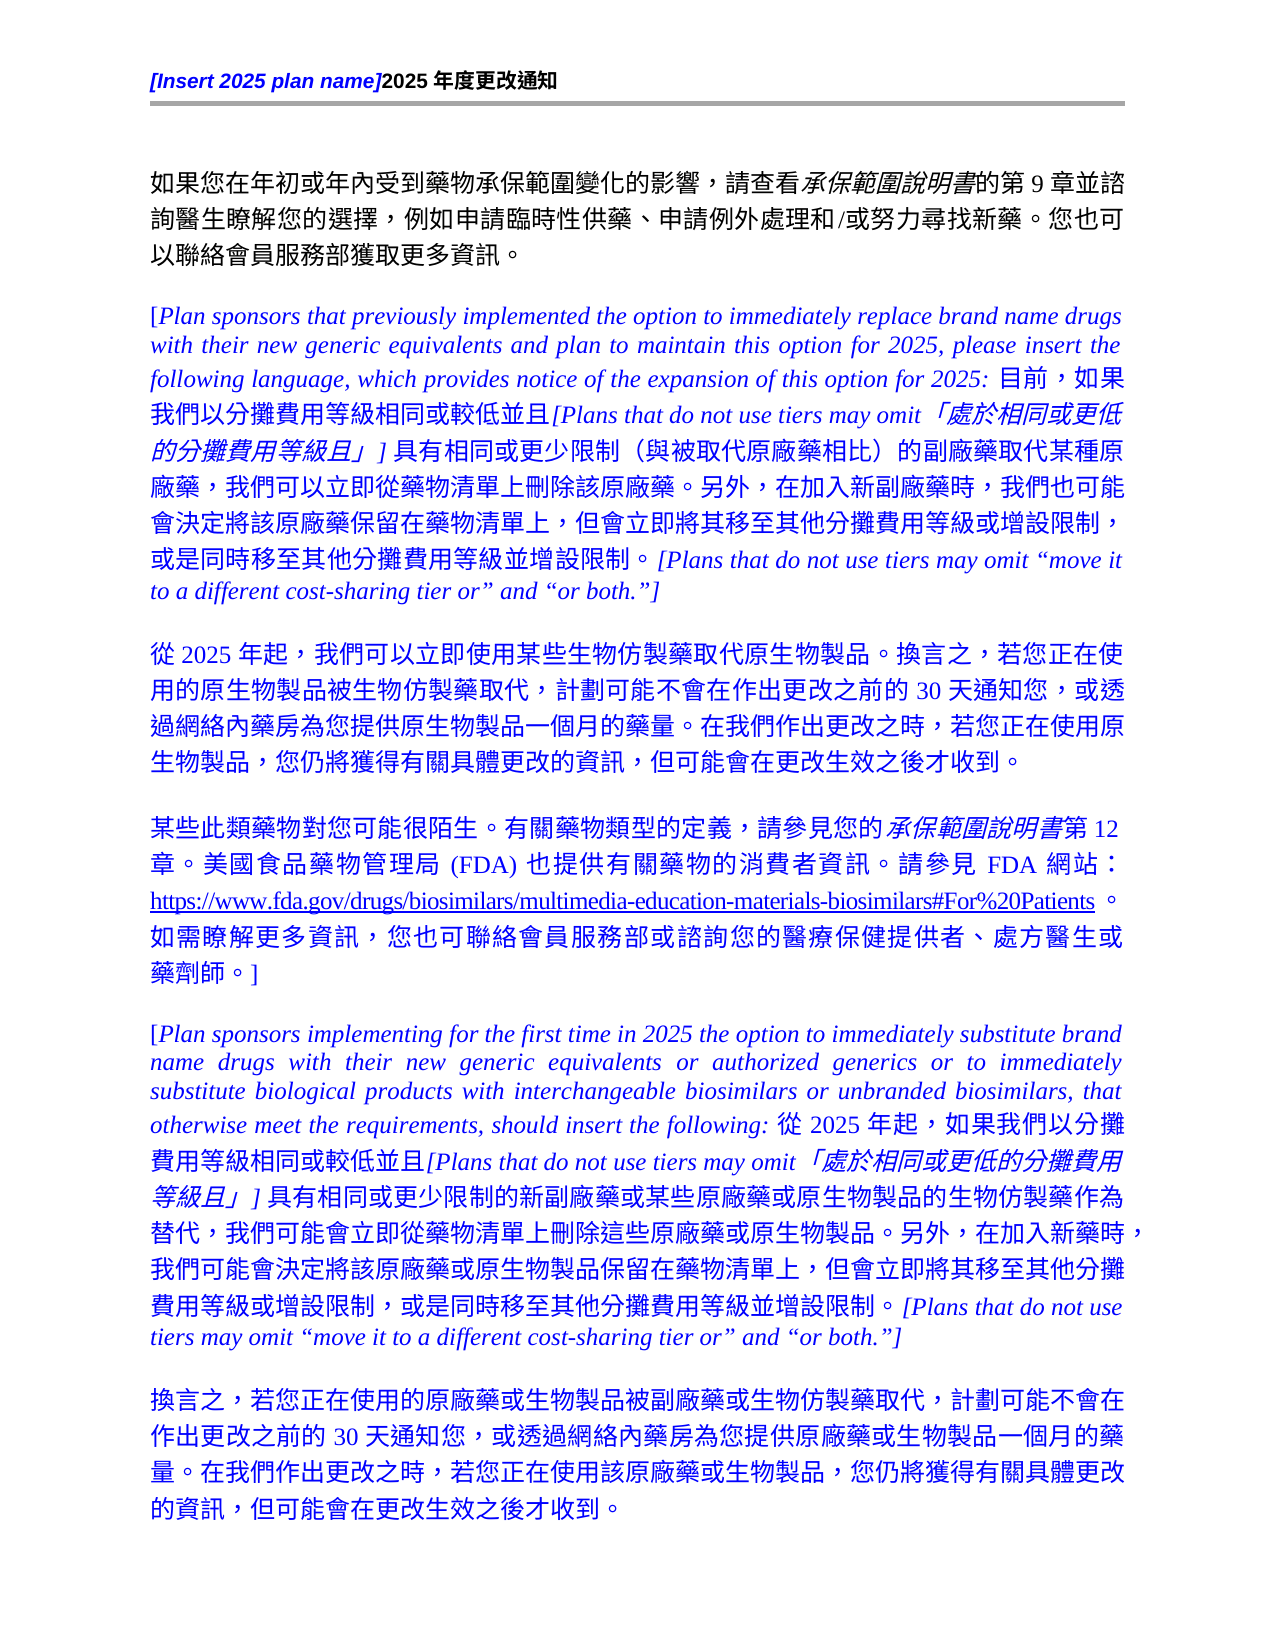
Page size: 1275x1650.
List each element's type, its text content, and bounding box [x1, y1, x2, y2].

text 如果您在年初或年內受到藥物承保範圍變化的影響，請查看承保範圍說明書的第 9 章並諮詢醫生瞭解您的選擇，例如申請臨時性供藥、申請例外處理和/或努力尋找新藥。您也可以聯絡會員服務部獲取更多資訊。 [150, 163, 1125, 272]
text [Plan sponsors that previously implemented the option to immediately replace brand name drugs with their new generic equivalents and plan to maintain this option for 2025, please insert the following language, which provides notice of the expansion of this option for 2025: 目前，如果我們以分攤費用等級相同或較低並且[Plans that do not use tiers may omit「處於相同或更低的分攤費用等級且」] 具有相同或更少限制（與被取代原廠藥相比）的副廠藥取代某種原廠藥，我們可以立即從藥物清單上刪除該原廠藥。另外，在加入新副廠藥時，我們也可能會決定將該原廠藥保留在藥物清單上，但會立即將其移至其他分攤費用等級或增設限制，或是同時移至其他分攤費用等級並增設限制。[Plans that do not use tiers may omit “move it to a different cost-sharing tier or” and “or both.”] [150, 301, 1125, 605]
text 從 2025 年起，我們可以立即使用某些生物仿製藥取代原生物製品。換言之，若您正在使用的原生物製品被生物仿製藥取代，計劃可能不會在作出更改之前的 30 天通知您，或透過網絡內藥房為您提供原生物製品一個月的藥量。在我們作出更改之時，若您正在使用原生物製品，您仍將獲得有關具體更改的資訊，但可能會在更改生效之後才收到。 [150, 634, 1125, 779]
text [Plan sponsors implementing for the first time in 2025 the option to immediately substitute brand name drugs with their new generic equivalents or authorized generics or to immediately substitute biological products with interchangeable biosimilars or unbranded biosimilars, that otherwise meet the requirements, should insert the following: 從 2025 年起，如果我們以分攤費用等級相同或較低並且[Plans that do not use tiers may omit「處於相同或更低的分攤費用等級且」] 具有相同或更少限制的新副廠藥或某些原廠藥或原生物製品的生物仿製藥作為替代，我們可能會立即從藥物清單上刪除這些原廠藥或原生物製品。另外，在加入新藥時，我們可能會決定將該原廠藥或原生物製品保留在藥物清單上，但會立即將其移至其他分攤費用等級或增設限制，或是同時移至其他分攤費用等級並增設限制。[Plans that do not use tiers may omit “move it to a different cost-sharing tier or” and “or both.”] [150, 1019, 1125, 1351]
text 換言之，若您正在使用的原廠藥或生物製品被副廠藥或生物仿製藥取代，計劃可能不會在作出更改之前的 30 天通知您，或透過網絡內藥房為您提供原廠藥或生物製品一個月的藥量。在我們作出更改之時，若您正在使用該原廠藥或生物製品，您仍將獲得有關具體更改的資訊，但可能會在更改生效之後才收到。 [150, 1380, 1125, 1525]
text 某些此類藥物對您可能很陌生。有關藥物類型的定義，請參見您的承保範圍說明書第 12 章。美國食品藥物管理局 (FDA) 也提供有關藥物的消費者資訊。請參見 FDA 網站：https://www.fda.gov/drugs/biosimilars/multimedia-education-materials-biosimilars#For%20Patients。如需瞭解更多資訊，您也可聯絡會員服務部或諮詢您的醫療保健提供者、處方醫生或 藥劑師。] [150, 808, 1125, 989]
